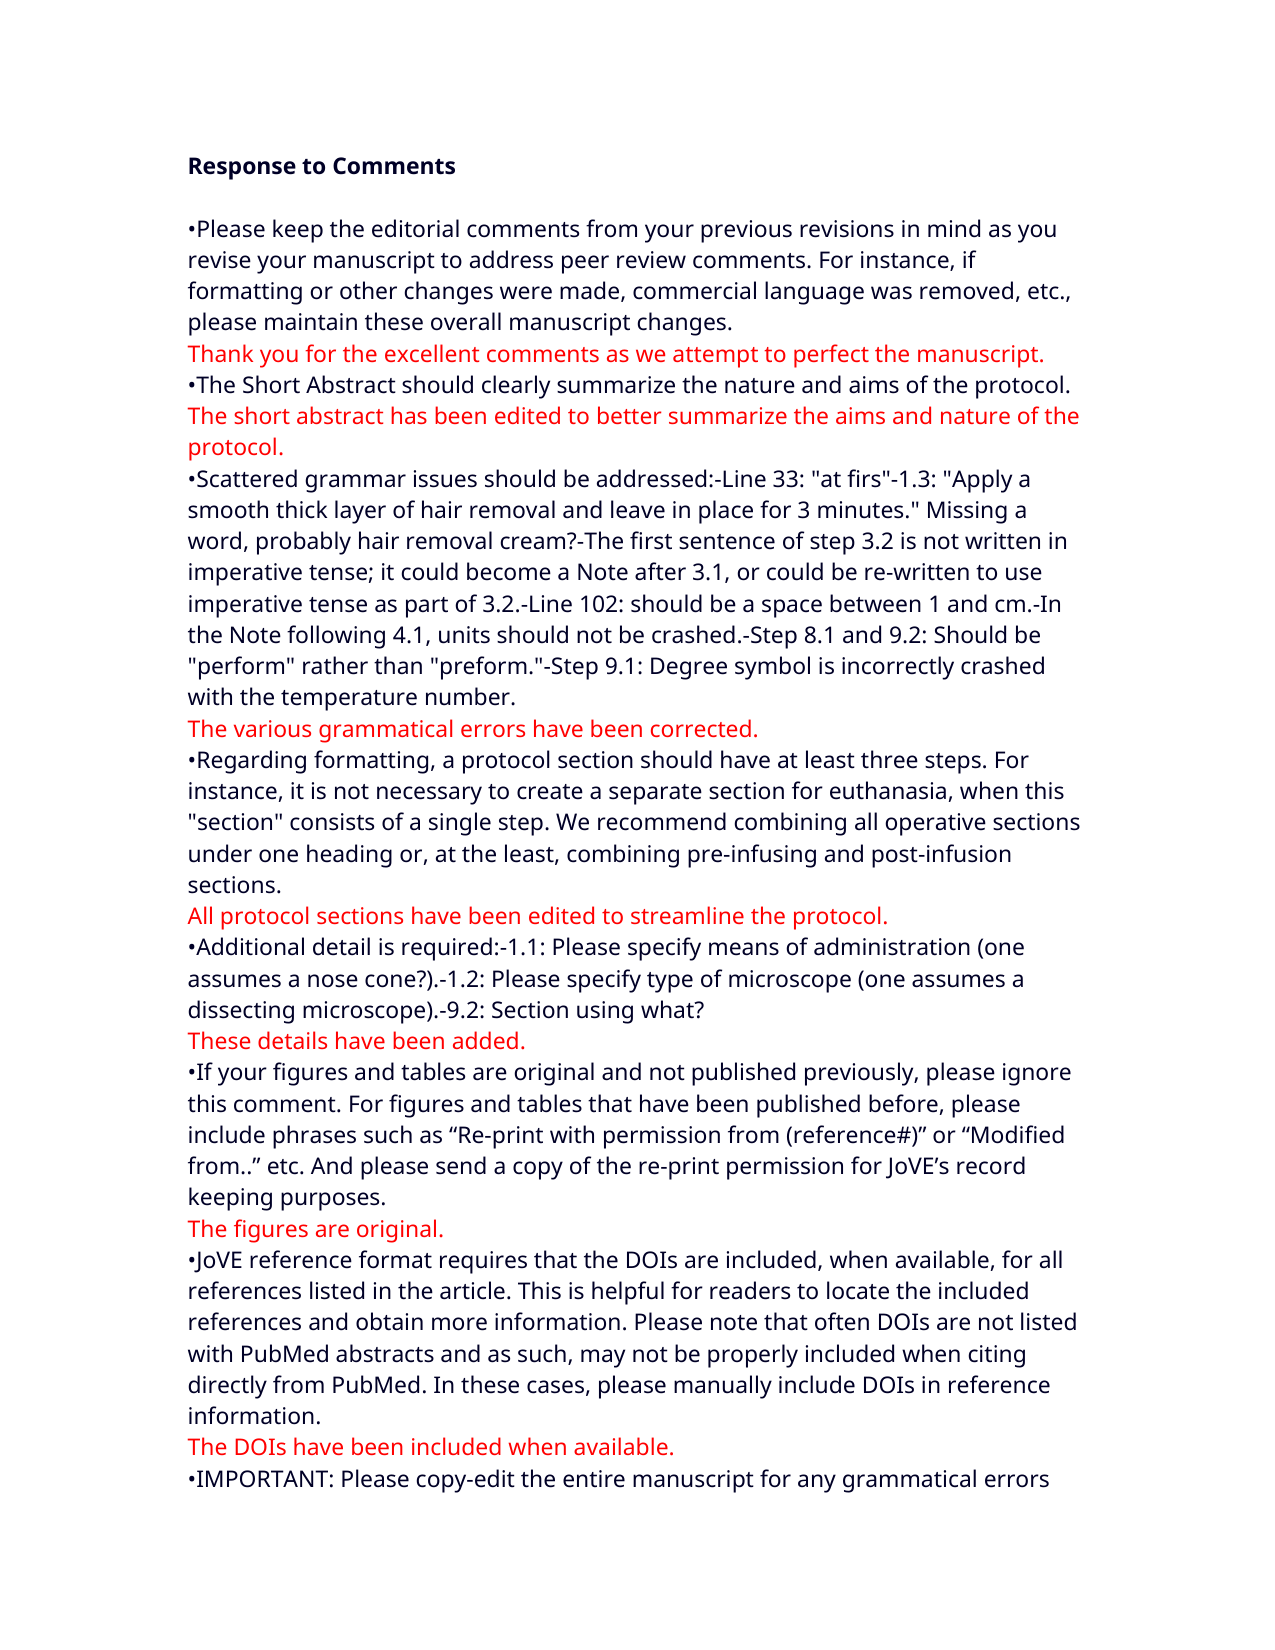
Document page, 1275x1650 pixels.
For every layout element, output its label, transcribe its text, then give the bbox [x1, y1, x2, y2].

text These details have been added. [187, 1025, 1087, 1056]
text •Scattered grammar issues should be addressed: -Line 33: "at firs" -1.3: "Apply a smooth thick layer of hair removal and leave in place for 3 minutes." Missing a word, probably hair removal cream? -The first sentence of step 3.2 is not written in imperative tense; it could become a Note after 3.1, or could be re-written to use imperative tense as part of 3.2. -Line 102: should be a space between 1 and cm. -In the Note following 4.1, units should not be crashed. -Step 8.1 and 9.2: Should be "perform" rather than "preform." -Step 9.1: Degree symbol is incorrectly crashed with the temperature number. [187, 462, 1087, 712]
text Response to Comments [187, 150, 1087, 181]
text •If your figures and tables are original and not published previously, please ignore this comment. For figures and tables that have been published before, please include phrases such as “Re-print with permission from (reference#)” or “Modified from..” etc. And please send a copy of the re-print permission for JoVE’s record keeping purposes. [187, 1056, 1087, 1212]
text •The Short Abstract should clearly summarize the nature and aims of the protocol. [187, 369, 1087, 400]
text The figures are original. [187, 1212, 1087, 1244]
text •Please keep the editorial comments from your previous revisions in mind as you revise your manuscript to address peer review comments. For instance, if formatting or other changes were made, commercial language was removed, etc., please maintain these overall manuscript changes. [187, 212, 1087, 337]
text The various grammatical errors have been corrected. [187, 712, 1087, 744]
text All protocol sections have been edited to streamline the protocol. [187, 900, 1087, 931]
text •JoVE reference format requires that the DOIs are included, when available, for all references listed in the article. This is helpful for readers to locate the included references and obtain more information. Please note that often DOIs are not listed with PubMed abstracts and as such, may not be properly included when citing directly from PubMed. In these cases, please manually include DOIs in reference information. [187, 1244, 1087, 1431]
text •Additional detail is required: -1.1: Please specify means of administration (one assumes a nose cone?). -1.2: Please specify type of microscope (one assumes a dissecting microscope). -9.2: Section using what? [187, 931, 1087, 1025]
text Thank you for the excellent comments as we attempt to perfect the manuscript. [187, 337, 1087, 369]
text The short abstract has been edited to better summarize the aims and nature of the protocol. [187, 400, 1087, 462]
text •Regarding formatting, a protocol section should have at least three steps. For instance, it is not necessary to create a separate section for euthanasia, when this "section" consists of a single step. We recommend combining all operative sections under one heading or, at the least, combining pre-infusing and post-infusion sections. [187, 744, 1087, 900]
text The DOIs have been included when available. [187, 1431, 1087, 1462]
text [187, 1462, 1087, 1494]
